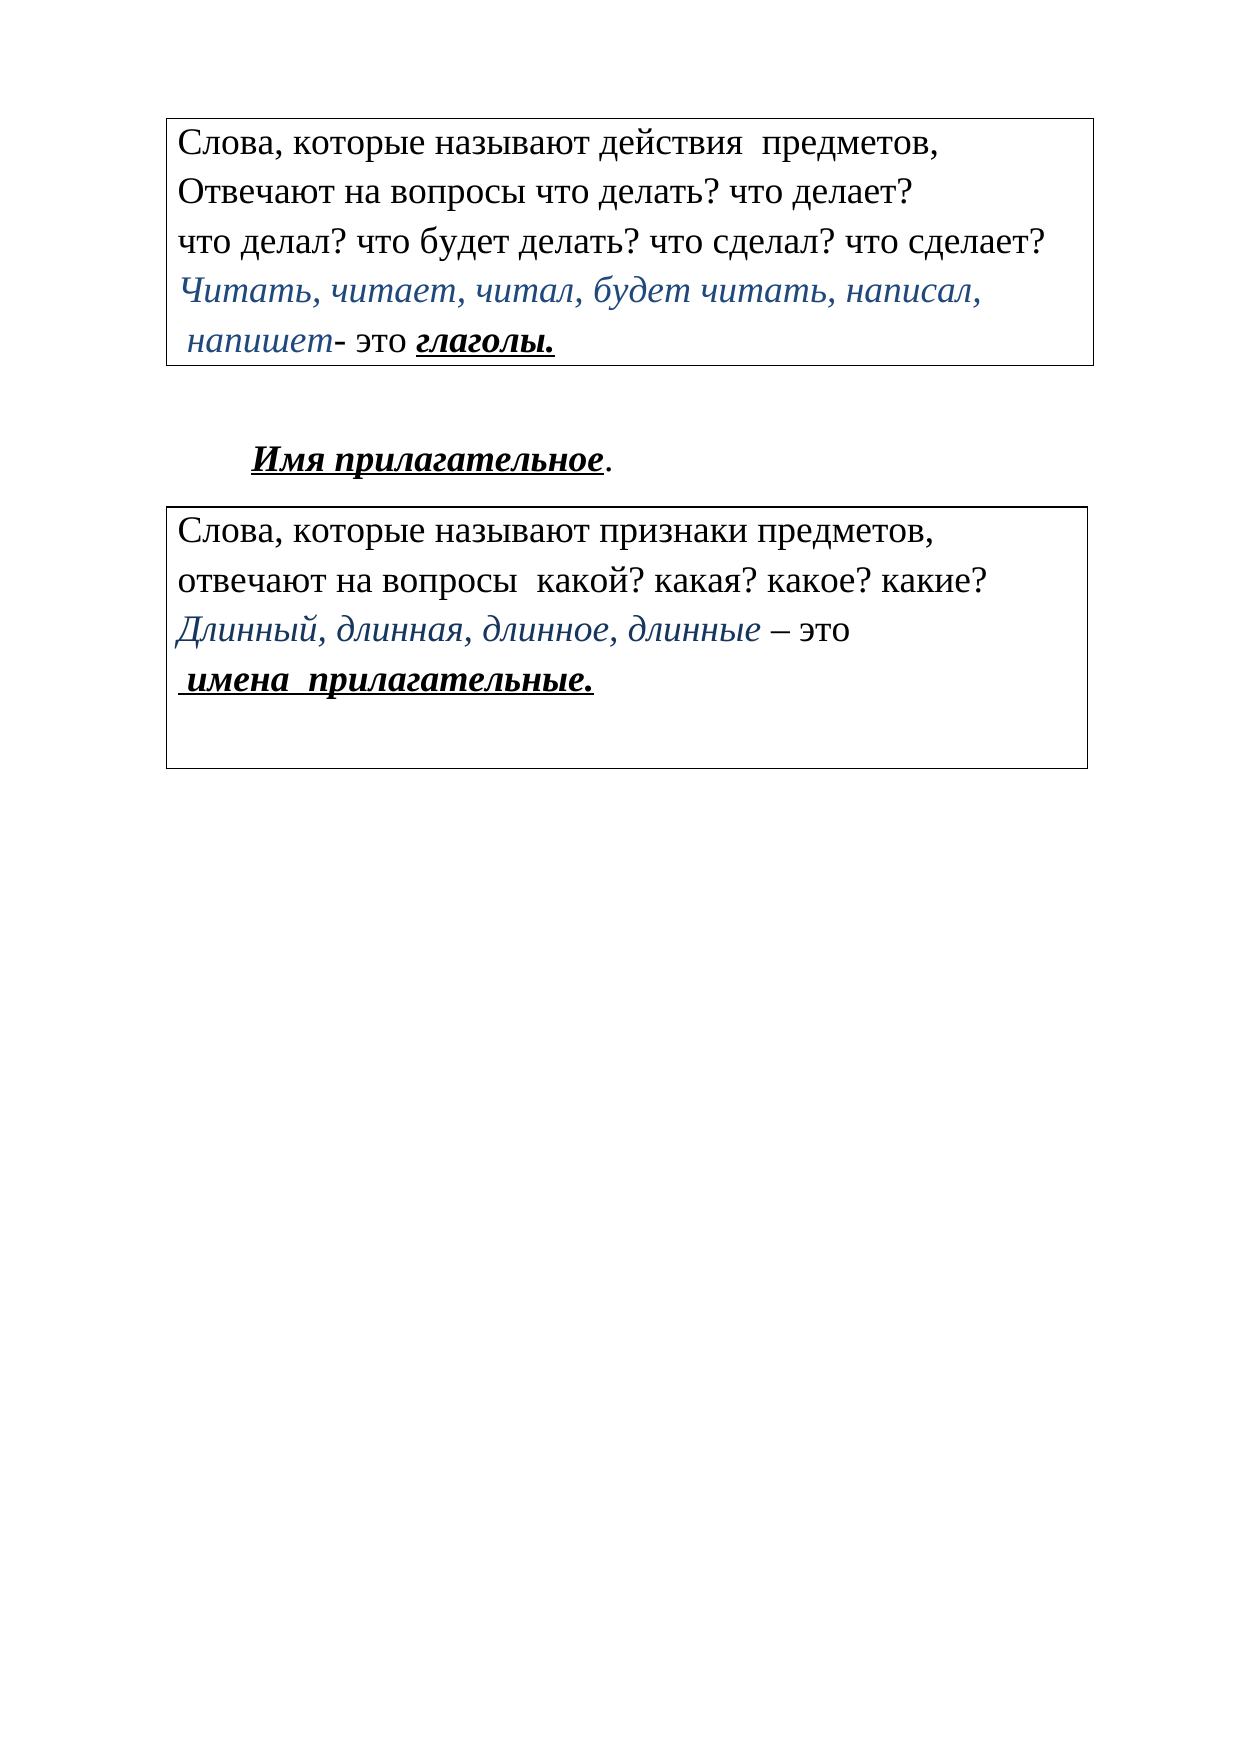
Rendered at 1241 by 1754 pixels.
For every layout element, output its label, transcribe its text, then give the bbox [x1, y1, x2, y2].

text Имя прилагательное. [177, 436, 1152, 479]
table_header Слова, которые называют признаки предметов, отвечают на вопросы какой? какая? какое? какие? Длинный, длинная, длинное, длинные – это имена прилагательные. [167, 508, 1087, 768]
table_header Слова, которые называют действия предметов, Отвечают на вопросы что делать? что делает? что делал? что будет делать? что сделал? что сделает? Читать, читает, читал, будет читать, написал, напишет- это глаголы. [167, 119, 1093, 364]
